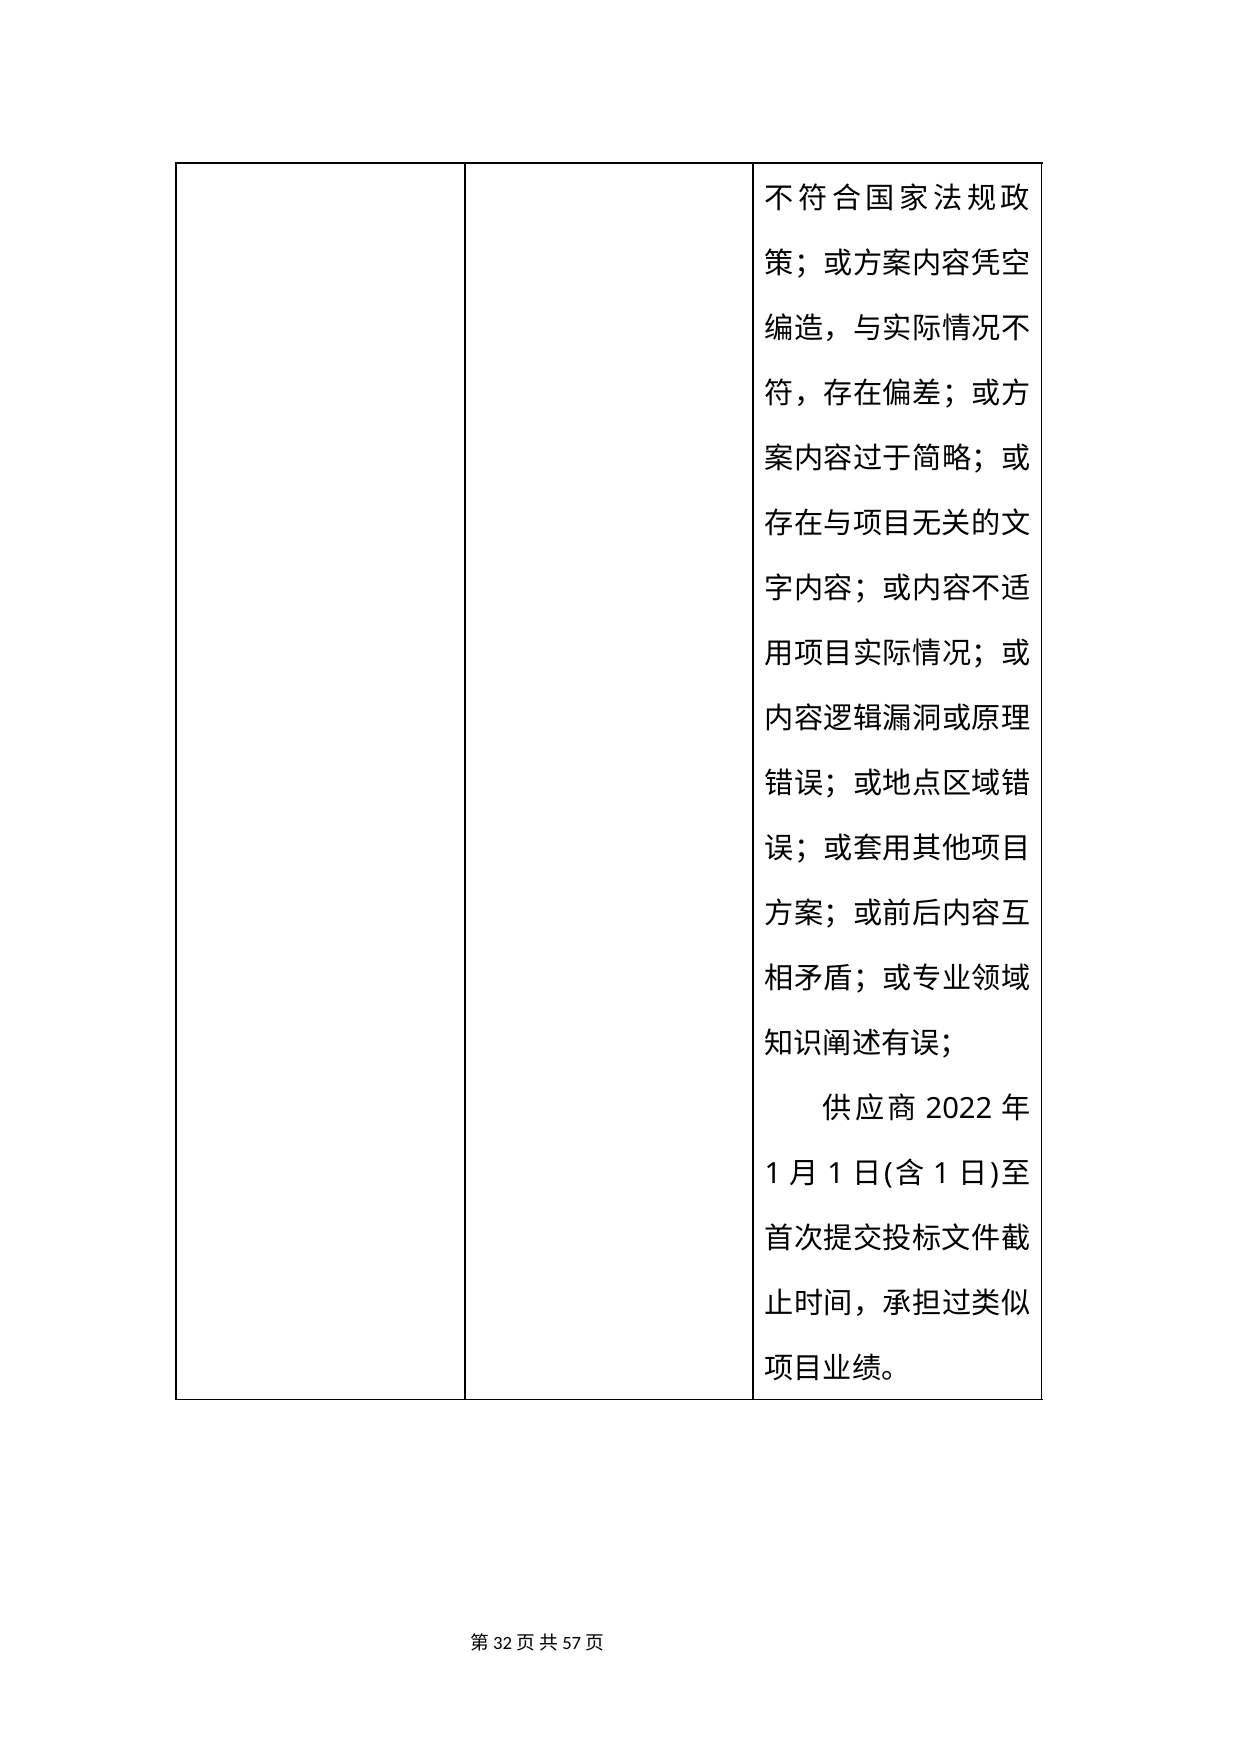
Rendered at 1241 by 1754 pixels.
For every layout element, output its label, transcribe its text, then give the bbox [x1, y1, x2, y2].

table_cell [466, 164, 752, 1398]
table_cell 2 [177, 164, 464, 1398]
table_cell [754, 164, 1041, 1398]
